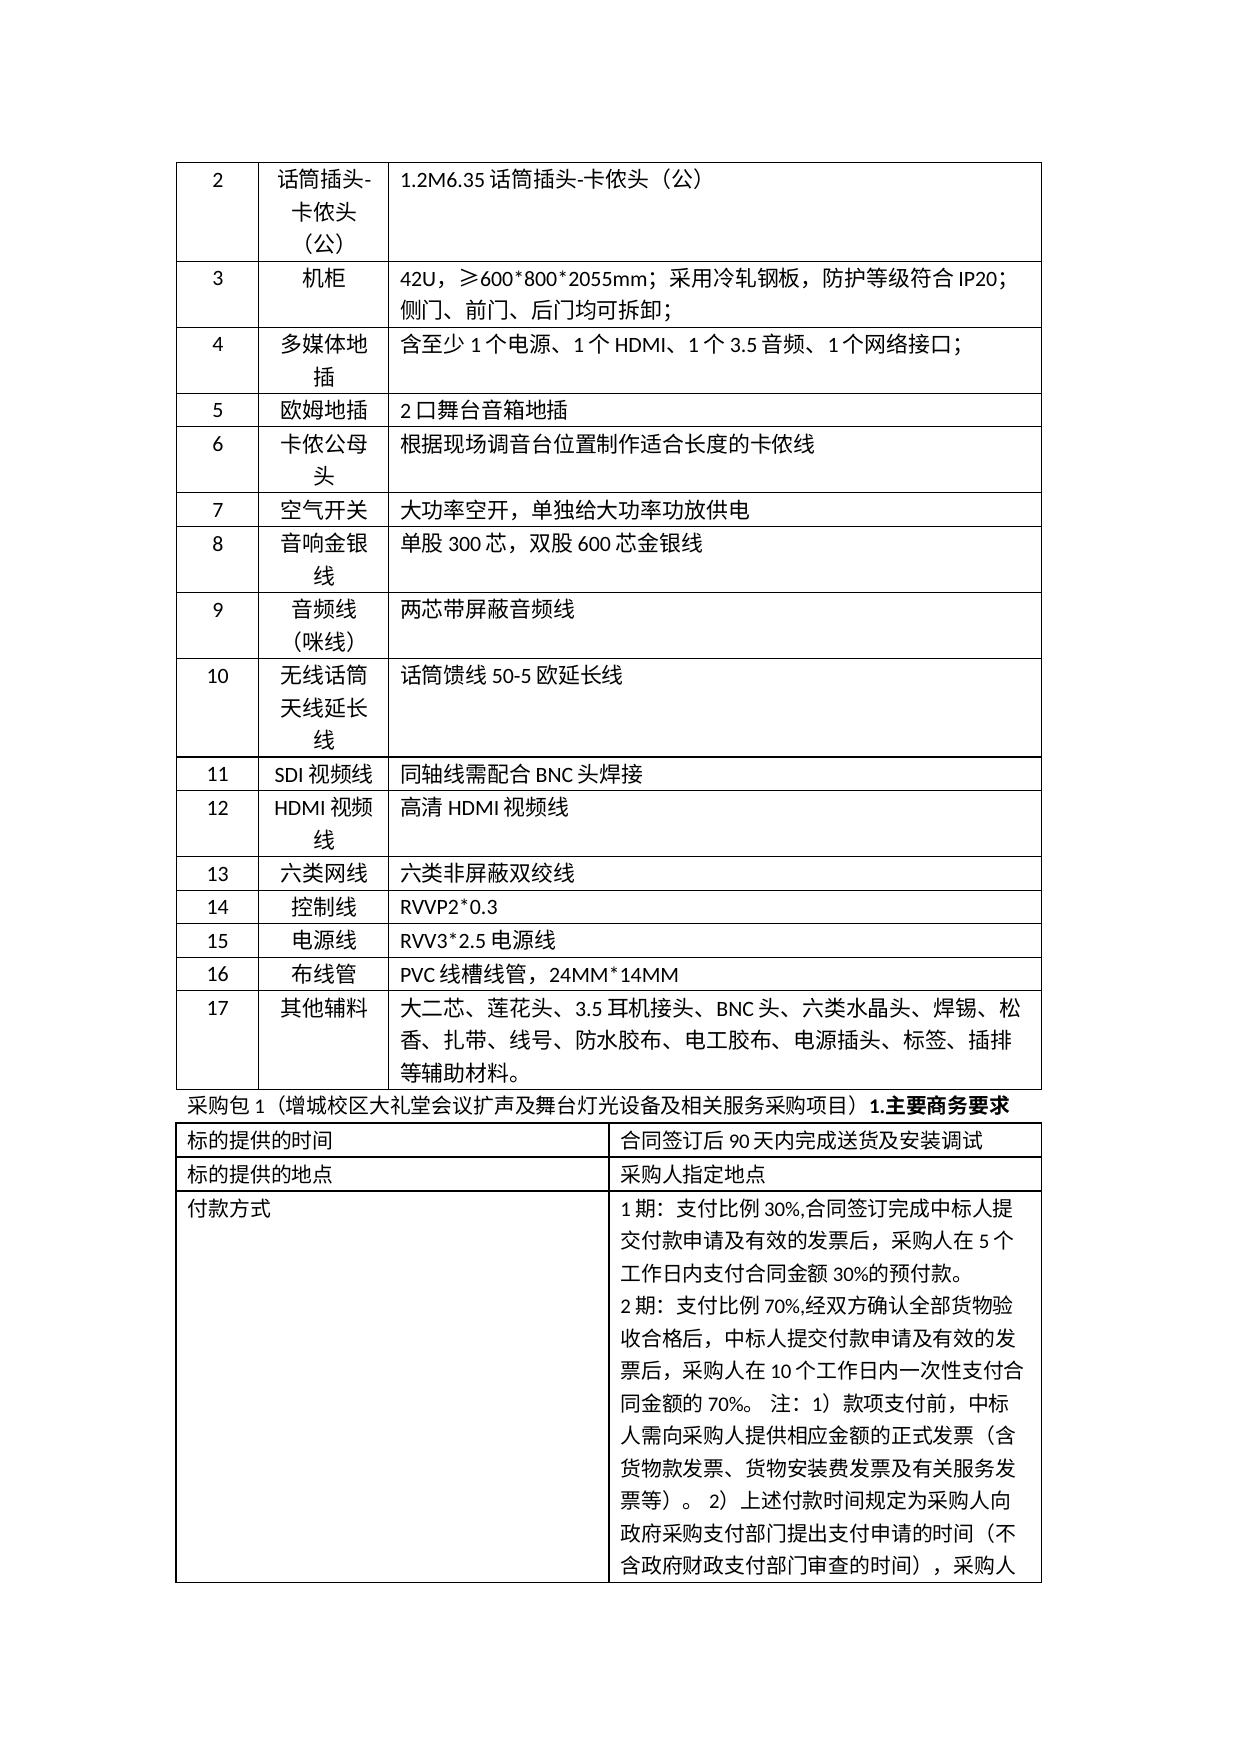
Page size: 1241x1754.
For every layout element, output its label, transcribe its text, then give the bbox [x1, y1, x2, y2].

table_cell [610, 1192, 1041, 1582]
table_cell PVC线槽线管，24MM*14MM [389, 958, 1041, 990]
table_cell 2 [177, 163, 258, 261]
table_cell 16 [177, 958, 258, 990]
table_cell 10 [177, 659, 258, 756]
table_cell 布线管 [259, 958, 388, 990]
table_cell 付款方式 [177, 1192, 608, 1582]
table_cell 根据现场调音台位置制作适合长度的卡侬线 [389, 427, 1041, 492]
table_cell 电源线 [259, 924, 388, 957]
table_cell 15 [177, 924, 258, 957]
table_cell 2口舞台音箱地插 [389, 394, 1041, 426]
table_cell 4 [177, 328, 258, 393]
table_cell 卡侬公母头 [259, 427, 388, 492]
table_cell 机柜 [259, 262, 388, 327]
table_cell 17 [177, 991, 258, 1089]
table_cell 两芯带屏蔽音频线 [389, 593, 1041, 658]
table_cell 单股300芯，双股600芯金银线 [389, 527, 1041, 592]
table_cell 其他辅料 [259, 991, 388, 1089]
table_cell 高清HDMI视频线 [389, 791, 1041, 856]
table_cell 话筒插头-卡侬头（公） [259, 163, 388, 261]
table_cell 13 [177, 857, 258, 889]
table_cell 6 [177, 427, 258, 492]
table_cell 多媒体地插 [259, 328, 388, 393]
table_cell SDI视频线 [259, 758, 388, 790]
table_cell 同轴线需配合BNC头焊接 [389, 758, 1041, 790]
table_cell 六类非屏蔽双绞线 [389, 857, 1041, 889]
table_cell 欧姆地插 [259, 394, 388, 426]
table_cell 大二芯、莲花头、3.5耳机接头、BNC头、六类水晶头、焊锡、松香、扎带、线号、防水胶布、电工胶布、电源插头、标签、插排等辅助材料。 [389, 991, 1041, 1089]
table_cell 空气开关 [259, 493, 388, 526]
table_cell 1.2M6.35话筒插头-卡侬头（公） [389, 163, 1041, 261]
table_cell 11 [177, 758, 258, 790]
table_cell 8 [177, 527, 258, 592]
table_cell 3 [177, 262, 258, 327]
table_cell 标的提供的地点 [177, 1158, 608, 1190]
table_cell RVV3*2.5电源线 [389, 924, 1041, 957]
table_cell 7 [177, 493, 258, 526]
table_cell 42U，≥600*800*2055mm；采用冷轧钢板，防护等级符合IP20；侧门、前门、后门均可拆卸； [389, 262, 1041, 327]
table_cell HDMI视频线 [259, 791, 388, 856]
table_cell 控制线 [259, 891, 388, 923]
text 采购包1（增城校区大礼堂会议扩声及舞台灯光设备及相关服务采购项目）1.主要商务要求 [187, 1090, 1053, 1122]
table_cell 12 [177, 791, 258, 856]
table_cell 5 [177, 394, 258, 426]
table_cell 9 [177, 593, 258, 658]
table_cell 采购人指定地点 [610, 1158, 1041, 1190]
table_header 标的提供的时间 [177, 1124, 608, 1156]
table_cell 大功率空开，单独给大功率功放供电 [389, 493, 1041, 526]
table_header 合同签订后90天内完成送货及安装调试 [610, 1124, 1041, 1156]
table_cell 含至少1个电源、1个HDMI、1个3.5音频、1个网络接口； [389, 328, 1041, 393]
table_cell 音频线（咪线） [259, 593, 388, 658]
table_cell 话筒馈线50-5欧延长线 [389, 659, 1041, 756]
table_cell 14 [177, 891, 258, 923]
table_cell RVVP2*0.3 [389, 891, 1041, 923]
table_cell 无线话筒天线延长线 [259, 659, 388, 756]
table_cell 六类网线 [259, 857, 388, 889]
table_cell 音响金银线 [259, 527, 388, 592]
